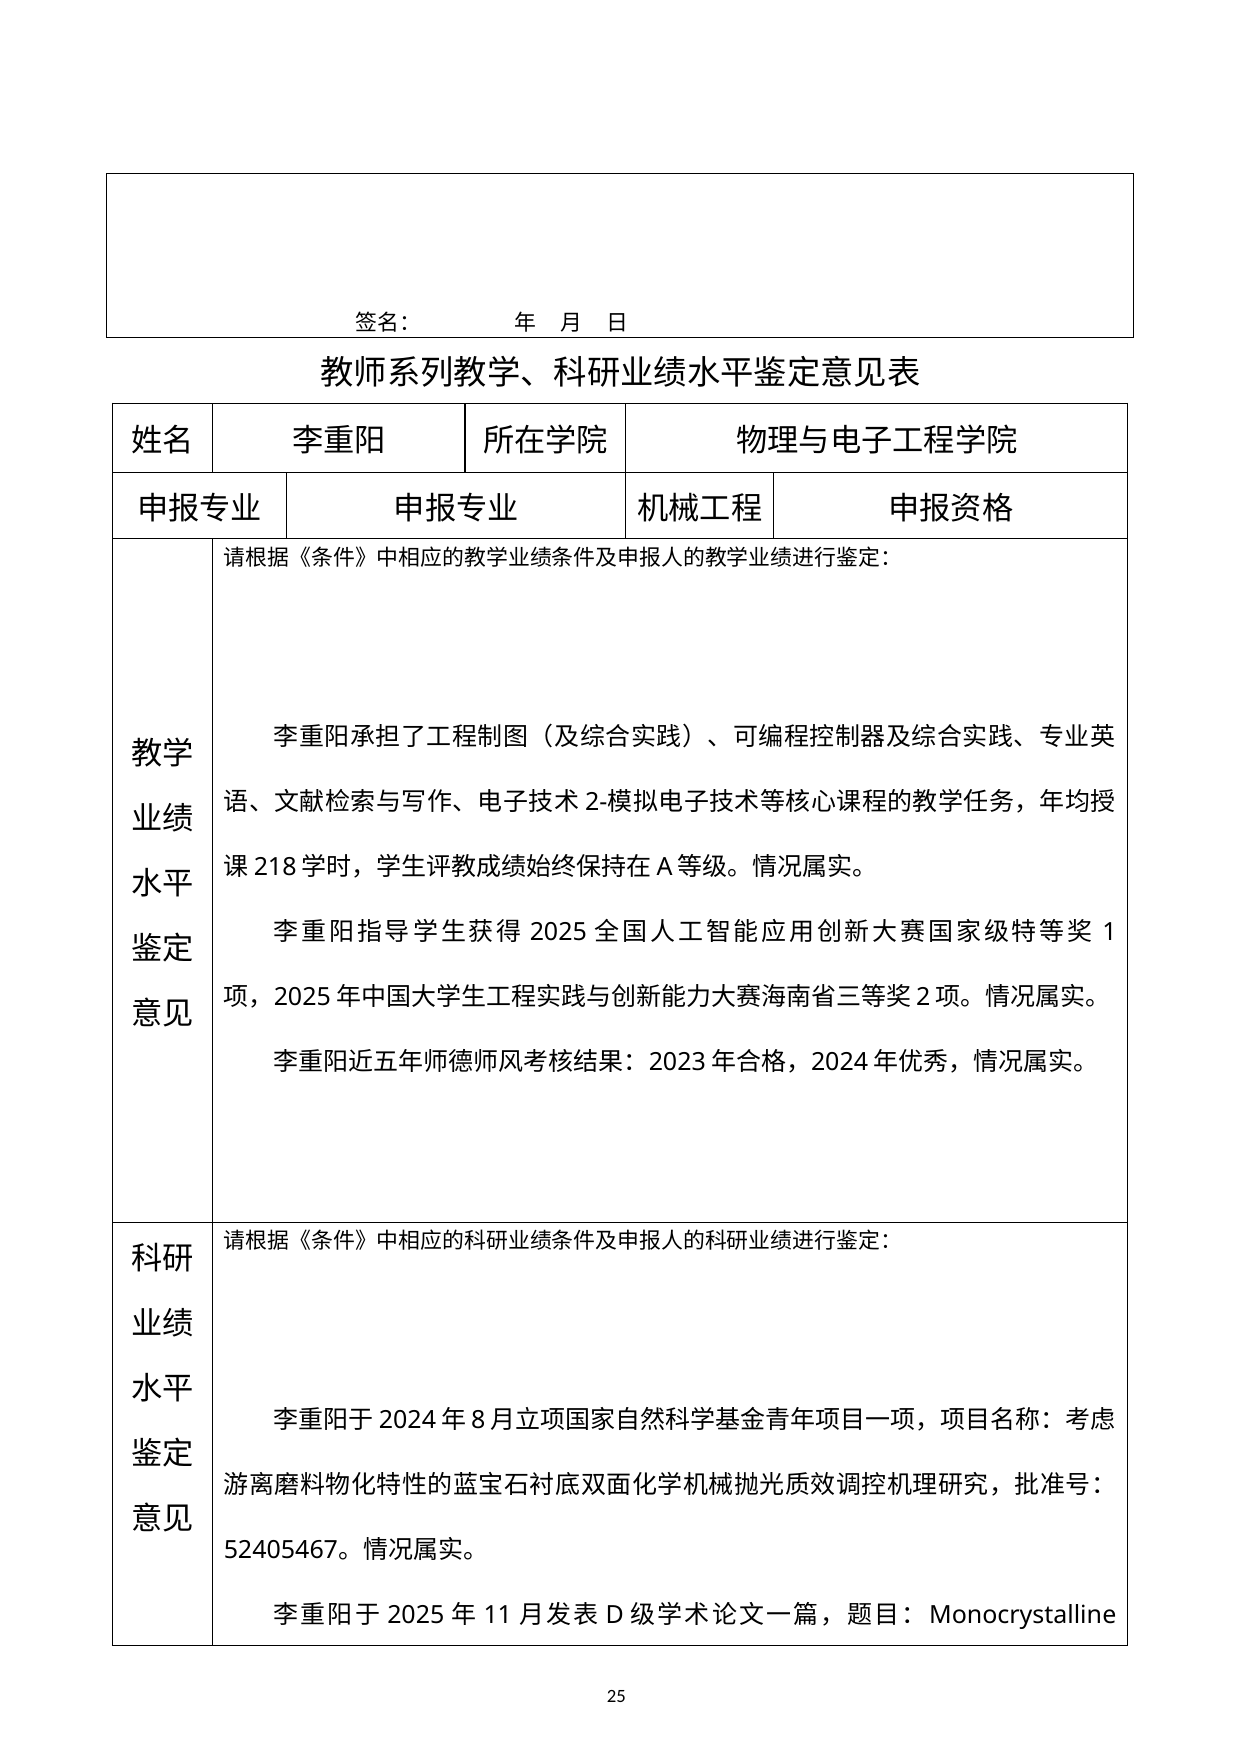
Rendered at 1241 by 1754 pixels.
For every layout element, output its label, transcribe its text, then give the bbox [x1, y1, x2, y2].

text 教师系列教学、科研业绩水平鉴定意见表 [118, 338, 1122, 403]
table_cell 科研业绩水平鉴定意见 [113, 1223, 212, 1645]
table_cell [107, 174, 1133, 337]
table_header 物理与电子工程学院 [626, 404, 1127, 472]
table_cell 申报专业 [113, 473, 286, 538]
table_cell 申报资格 [774, 473, 1127, 538]
table_header 姓名 [113, 404, 212, 472]
table_header 所在学院 [466, 404, 625, 472]
table_cell 机械工程 [626, 473, 773, 538]
table_cell 申报专业 [287, 473, 625, 538]
table_cell 请根据《条件》中相应的教学业绩条件及申报人的教学业绩进行鉴定： 李重阳承担了工程制图（及综合实践）、可编程控制器及综合实践、专业英语、文献检索与写作、电子技术2-模拟电子技术等核心课程的教学任务，年均授课218学时，学生评教成绩始终保持在A等级。情况属实。 李重阳指导学生获得2025全国人工智能应用创新大赛国家级特等奖1项，2025年中国大学生工程实践与创新能力大赛海南省三等奖2项。情况属实。 李重阳近五年师德师风考核结果：2023年合格，2024年优秀，情况属实。 [213, 539, 1127, 1222]
table_cell 教学业绩水平鉴定意见 [113, 539, 212, 1222]
table_header 李重阳 [213, 404, 464, 472]
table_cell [213, 1223, 1127, 1645]
